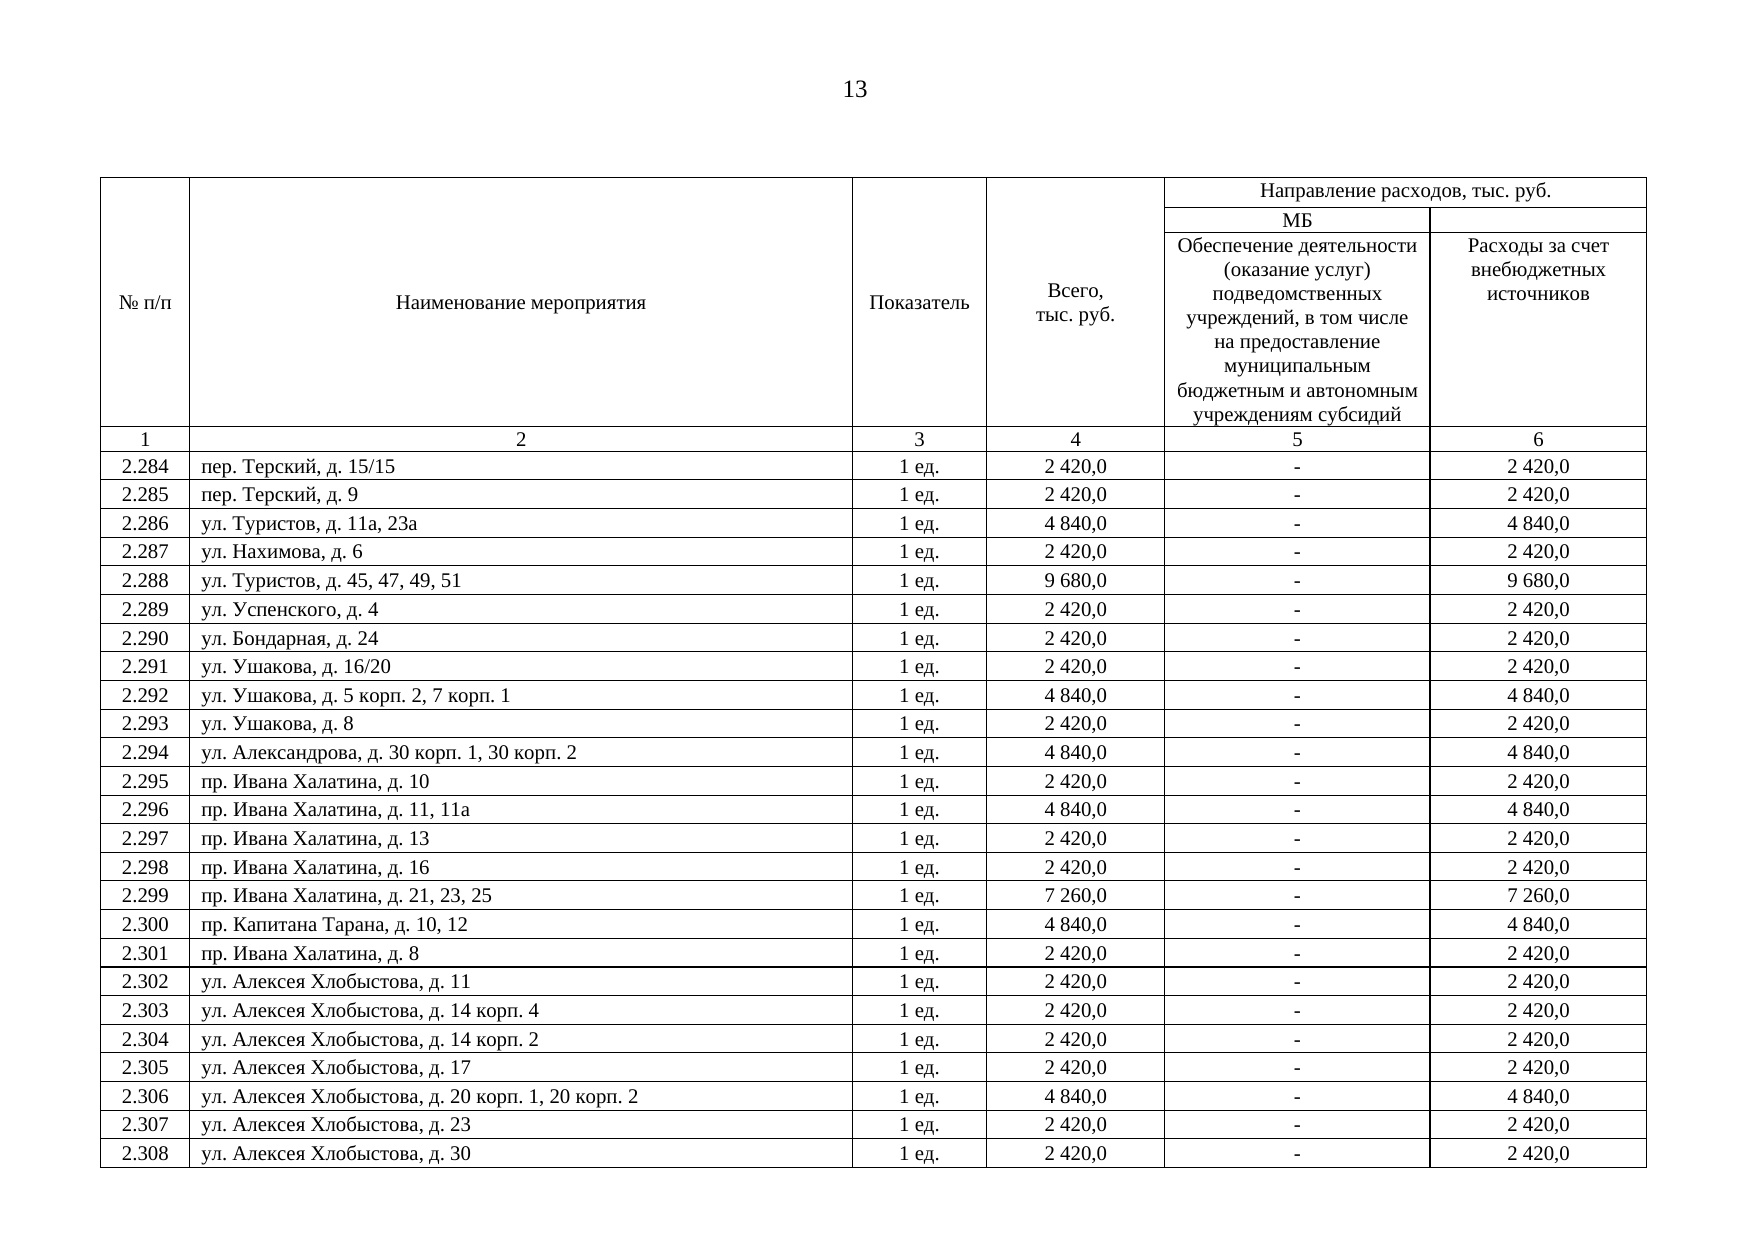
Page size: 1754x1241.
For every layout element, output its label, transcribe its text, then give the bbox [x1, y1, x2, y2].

table_cell пр. Ивана Халатина, д. 13 [190, 824, 852, 852]
table_cell 2.302 [101, 968, 189, 995]
table_cell 1 ед. [853, 1053, 986, 1081]
table_cell 2.295 [101, 767, 189, 794]
table_cell 2.291 [101, 652, 189, 680]
table_cell 1 ед. [853, 681, 986, 708]
table_cell 2.289 [101, 595, 189, 623]
table_cell 4 840,0 [987, 509, 1164, 537]
table_cell 2.308 [101, 1139, 189, 1167]
table_cell 4 [987, 427, 1164, 451]
table_cell 1 ед. [853, 881, 986, 909]
table_cell 2.297 [101, 824, 189, 852]
table_cell ул. Алексея Хлобыстова, д. 14 корп. 4 [190, 996, 852, 1024]
table_cell - [1165, 538, 1429, 565]
table_cell 2.301 [101, 939, 189, 966]
table_cell - [1165, 939, 1429, 966]
table_cell 2.284 [101, 452, 189, 479]
table_cell 1 ед. [853, 1025, 986, 1052]
table_cell 2 420,0 [1431, 1139, 1646, 1167]
table_cell 7 260,0 [1431, 881, 1646, 909]
table_cell 2 420,0 [987, 767, 1164, 794]
table_cell 2.303 [101, 996, 189, 1024]
table_cell - [1165, 910, 1429, 938]
table_cell - [1165, 996, 1429, 1024]
table_cell 1 ед. [853, 824, 986, 852]
table_cell 1 ед. [853, 767, 986, 794]
table_cell - [1165, 710, 1429, 737]
table_cell 2 420,0 [1431, 480, 1646, 508]
table_cell ул. Туристов, д. 45, 47, 49, 51 [190, 566, 852, 594]
table_cell ул. Алексея Хлобыстова, д. 14 корп. 2 [190, 1025, 852, 1052]
table_cell 1 ед. [853, 1139, 986, 1167]
table_cell 1 ед. [853, 652, 986, 680]
table_cell 2 420,0 [1431, 767, 1646, 794]
table_cell 2 420,0 [987, 939, 1164, 966]
table_cell 2 420,0 [987, 968, 1164, 995]
table_cell 2.305 [101, 1053, 189, 1081]
table_cell 2.306 [101, 1082, 189, 1109]
table_cell пр. Ивана Халатина, д. 10 [190, 767, 852, 794]
table_cell 1 ед. [853, 968, 986, 995]
table_cell - [1165, 796, 1429, 823]
table_cell 4 840,0 [987, 796, 1164, 823]
table_cell - [1165, 452, 1429, 479]
table_cell пр. Ивана Халатина, д. 16 [190, 853, 852, 880]
table_cell 3 [853, 427, 986, 451]
table_cell 1 ед. [853, 624, 986, 651]
table_cell 2 420,0 [987, 1139, 1164, 1167]
table_cell ул. Александрова, д. 30 корп. 1, 30 корп. 2 [190, 738, 852, 766]
table_cell ул. Бондарная, д. 24 [190, 624, 852, 651]
table_cell пер. Терский, д. 15/15 [190, 452, 852, 479]
table_cell - [1165, 624, 1429, 651]
table_cell - [1165, 509, 1429, 537]
table_cell - [1165, 652, 1429, 680]
table_cell 1 ед. [853, 738, 986, 766]
table_cell 1 ед. [853, 710, 986, 737]
table_cell 2 420,0 [987, 452, 1164, 479]
table_cell 2.285 [101, 480, 189, 508]
table_cell пр. Ивана Халатина, д. 8 [190, 939, 852, 966]
table_cell 2 420,0 [1431, 939, 1646, 966]
table_cell 2 420,0 [987, 624, 1164, 651]
table_cell 2 420,0 [1431, 452, 1646, 479]
table_cell 1 ед. [853, 1082, 986, 1109]
table_cell 1 ед. [853, 509, 986, 537]
table_cell ул. Алексея Хлобыстова, д. 23 [190, 1111, 852, 1138]
table_cell Обеспечение деятельности (оказание услуг) подведомственных учреждений, в том числе на предоставление муниципальным бюджетным и автономным учреждениям субсидий [1165, 233, 1429, 426]
table_cell 4 840,0 [1431, 681, 1646, 708]
table_cell 4 840,0 [1431, 796, 1646, 823]
table_cell 4 840,0 [1431, 910, 1646, 938]
table_cell 2 420,0 [1431, 1053, 1646, 1081]
table_cell 2.307 [101, 1111, 189, 1138]
table_cell 2.287 [101, 538, 189, 565]
table_cell 1 ед. [853, 566, 986, 594]
table_cell пр. Ивана Халатина, д. 21, 23, 25 [190, 881, 852, 909]
table_cell 2.298 [101, 853, 189, 880]
table_cell ул. Туристов, д. 11а, 23а [190, 509, 852, 537]
table_cell 2.294 [101, 738, 189, 766]
table_cell 2 420,0 [1431, 595, 1646, 623]
table_cell ул. Ушакова, д. 16/20 [190, 652, 852, 680]
table_cell 2 420,0 [987, 538, 1164, 565]
table_header Направление расходов, тыс. руб. [1165, 178, 1646, 207]
table_cell 1 ед. [853, 452, 986, 479]
table_cell 4 840,0 [1431, 509, 1646, 537]
table_cell 4 840,0 [1431, 1082, 1646, 1109]
table_cell 2 420,0 [987, 1025, 1164, 1052]
table_cell - [1165, 824, 1429, 852]
table_cell 2 420,0 [987, 710, 1164, 737]
table_cell 2 420,0 [987, 996, 1164, 1024]
table_cell 1 ед. [853, 796, 986, 823]
table_cell 2.299 [101, 881, 189, 909]
table_cell 2 420,0 [1431, 853, 1646, 880]
table_cell 2.293 [101, 710, 189, 737]
table_cell - [1165, 480, 1429, 508]
table_cell 4 840,0 [987, 1082, 1164, 1109]
table_cell ул. Алексея Хлобыстова, д. 17 [190, 1053, 852, 1081]
table_cell Расходы за счет внебюджетных источников [1431, 233, 1646, 426]
table_cell 5 [1165, 427, 1429, 451]
table_cell 2 420,0 [1431, 824, 1646, 852]
table_cell 2 420,0 [1431, 1111, 1646, 1138]
table_cell 7 260,0 [987, 881, 1164, 909]
table_header Наименование мероприятия [190, 178, 852, 426]
table_cell 2 420,0 [1431, 710, 1646, 737]
table_cell 6 [1431, 427, 1646, 451]
table_cell 2 420,0 [987, 824, 1164, 852]
table_cell - [1165, 767, 1429, 794]
table_cell 2 420,0 [987, 1111, 1164, 1138]
table_cell - [1165, 1111, 1429, 1138]
table_cell ул. Алексея Хлобыстова, д. 20 корп. 1, 20 корп. 2 [190, 1082, 852, 1109]
table_cell - [1165, 968, 1429, 995]
table_cell 2 420,0 [1431, 1025, 1646, 1052]
table_cell 1 ед. [853, 538, 986, 565]
table_cell 2 420,0 [1431, 624, 1646, 651]
table_cell ул. Успенского, д. 4 [190, 595, 852, 623]
table_cell 4 840,0 [987, 681, 1164, 708]
table_cell 2 420,0 [987, 595, 1164, 623]
table_cell пер. Терский, д. 9 [190, 480, 852, 508]
table_cell 2.292 [101, 681, 189, 708]
table_cell 1 ед. [853, 480, 986, 508]
table_cell 2.290 [101, 624, 189, 651]
table_cell - [1165, 681, 1429, 708]
table_cell 2.286 [101, 509, 189, 537]
table_cell - [1165, 566, 1429, 594]
table_cell 2 420,0 [1431, 968, 1646, 995]
table_cell [1431, 208, 1646, 232]
table_cell 2 420,0 [1431, 996, 1646, 1024]
table_cell 2.296 [101, 796, 189, 823]
table_cell - [1165, 1082, 1429, 1109]
table_cell 9 680,0 [1431, 566, 1646, 594]
table_cell 1 ед. [853, 595, 986, 623]
table_cell 1 ед. [853, 939, 986, 966]
table_cell ул. Алексея Хлобыстова, д. 30 [190, 1139, 852, 1167]
table_cell 9 680,0 [987, 566, 1164, 594]
table_cell - [1165, 1053, 1429, 1081]
table_cell ул. Ушакова, д. 8 [190, 710, 852, 737]
table_cell 1 ед. [853, 1111, 986, 1138]
table_cell 2 420,0 [1431, 652, 1646, 680]
table_cell 2 420,0 [987, 1053, 1164, 1081]
table_cell - [1165, 1025, 1429, 1052]
table_cell 4 840,0 [987, 738, 1164, 766]
table_cell 4 840,0 [987, 910, 1164, 938]
table_cell 2 420,0 [987, 652, 1164, 680]
table_header Всего, тыс. руб. [987, 178, 1164, 426]
table_cell 4 840,0 [1431, 738, 1646, 766]
table_cell 1 ед. [853, 996, 986, 1024]
table_cell пр. Ивана Халатина, д. 11, 11а [190, 796, 852, 823]
table_cell 2 [190, 427, 852, 451]
table_cell - [1165, 881, 1429, 909]
table_cell МБ [1165, 208, 1429, 232]
table_cell 2.304 [101, 1025, 189, 1052]
table_cell 2 420,0 [1431, 538, 1646, 565]
table_cell 2.300 [101, 910, 189, 938]
table_cell - [1165, 595, 1429, 623]
table_cell 1 ед. [853, 853, 986, 880]
table_cell - [1165, 1139, 1429, 1167]
table_cell 2 420,0 [987, 853, 1164, 880]
table_cell ул. Алексея Хлобыстова, д. 11 [190, 968, 852, 995]
table_cell - [1165, 738, 1429, 766]
table_cell 1 ед. [853, 910, 986, 938]
table_cell 1 [101, 427, 189, 451]
table_cell ул. Нахимова, д. 6 [190, 538, 852, 565]
table_cell ул. Ушакова, д. 5 корп. 2, 7 корп. 1 [190, 681, 852, 708]
table_cell 2.288 [101, 566, 189, 594]
table_cell 2 420,0 [987, 480, 1164, 508]
table_cell - [1165, 853, 1429, 880]
table_header № п/п [101, 178, 189, 426]
table_cell пр. Капитана Тарана, д. 10, 12 [190, 910, 852, 938]
table_header Показатель [853, 178, 986, 426]
